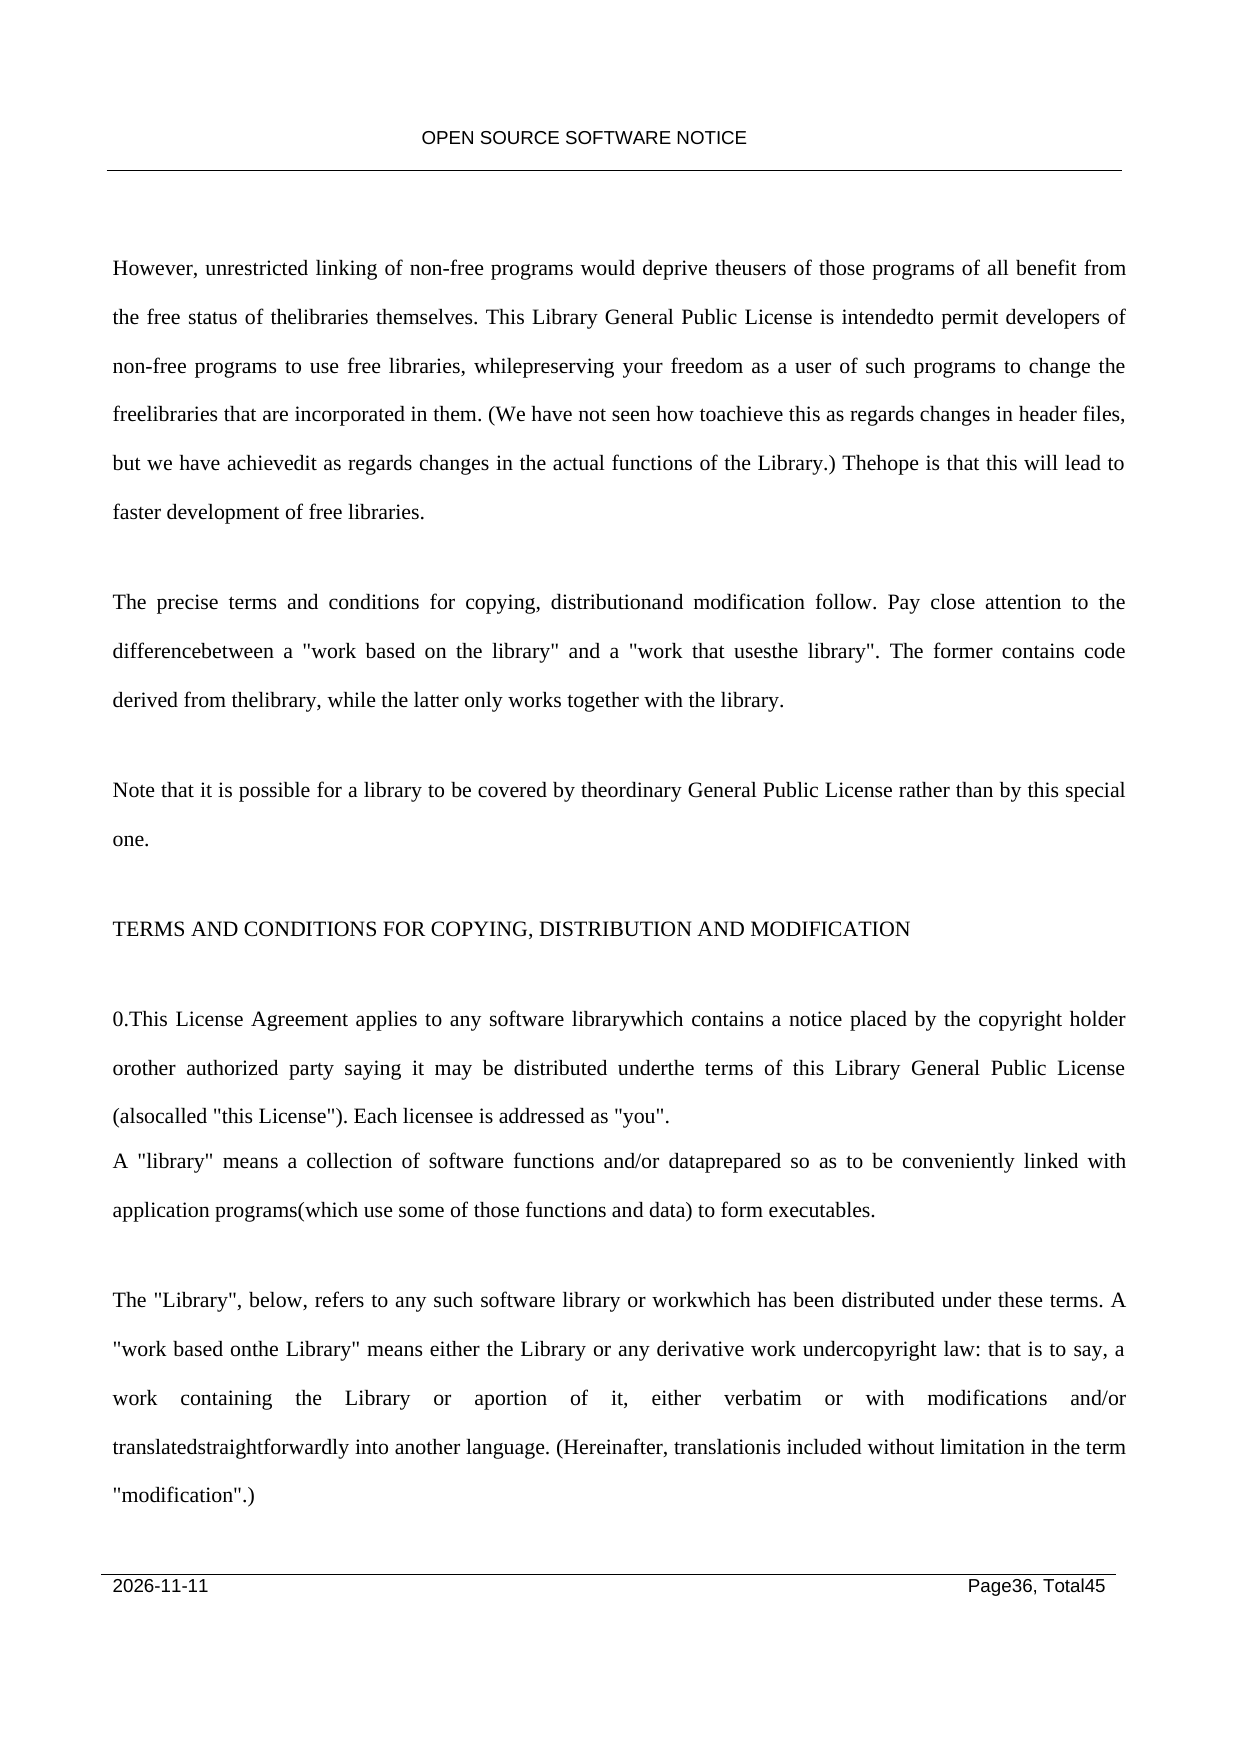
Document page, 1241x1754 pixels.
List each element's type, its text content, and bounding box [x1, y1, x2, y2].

text 0.This License Agreement applies to any software librarywhich contains a notice placed by the copyright holder orother authorized party saying it may be distributed underthe terms of this Library General Public License (alsocalled "this License"). Each licensee is addressed as "you". [112, 1002, 1128, 1132]
text The precise terms and conditions for copying, distributionand modification follow. Pay close attention to the differencebetween a "work based on the library" and a "work that usesthe library". The former contains code derived from thelibrary, while the latter only works together with the library. [112, 585, 1128, 715]
text TERMS AND CONDITIONS FOR COPYING, DISTRIBUTION AND MODIFICATION [112, 912, 1128, 944]
text The "Library", below, refers to any such software library or workwhich has been distributed under these terms. A "work based onthe Library" means either the Library or any derivative work undercopyright law: that is to say, a work containing the Library or aportion of it, either verbatim or with modifications and/or translatedstraightforwardly into another language. (Hereinafter, translationis included without limitation in the term "modification".) [112, 1284, 1128, 1511]
text However, unrestricted linking of non-free programs would deprive theusers of those programs of all benefit from the free status of thelibraries themselves. This Library General Public License is intendedto permit developers of non-free programs to use free libraries, whilepreserving your freedom as a user of such programs to change the freelibraries that are incorporated in them. (We have not seen how toachieve this as regards changes in header files, but we have achievedit as regards changes in the actual functions of the Library.) Thehope is that this will lead to faster development of free libraries. [112, 251, 1128, 528]
text A "library" means a collection of software functions and/or dataprepared so as to be conveniently linked with application programs(which use some of those functions and data) to form executables. [112, 1145, 1128, 1226]
text Note that it is possible for a library to be covered by theordinary General Public License rather than by this special one. [112, 773, 1128, 854]
